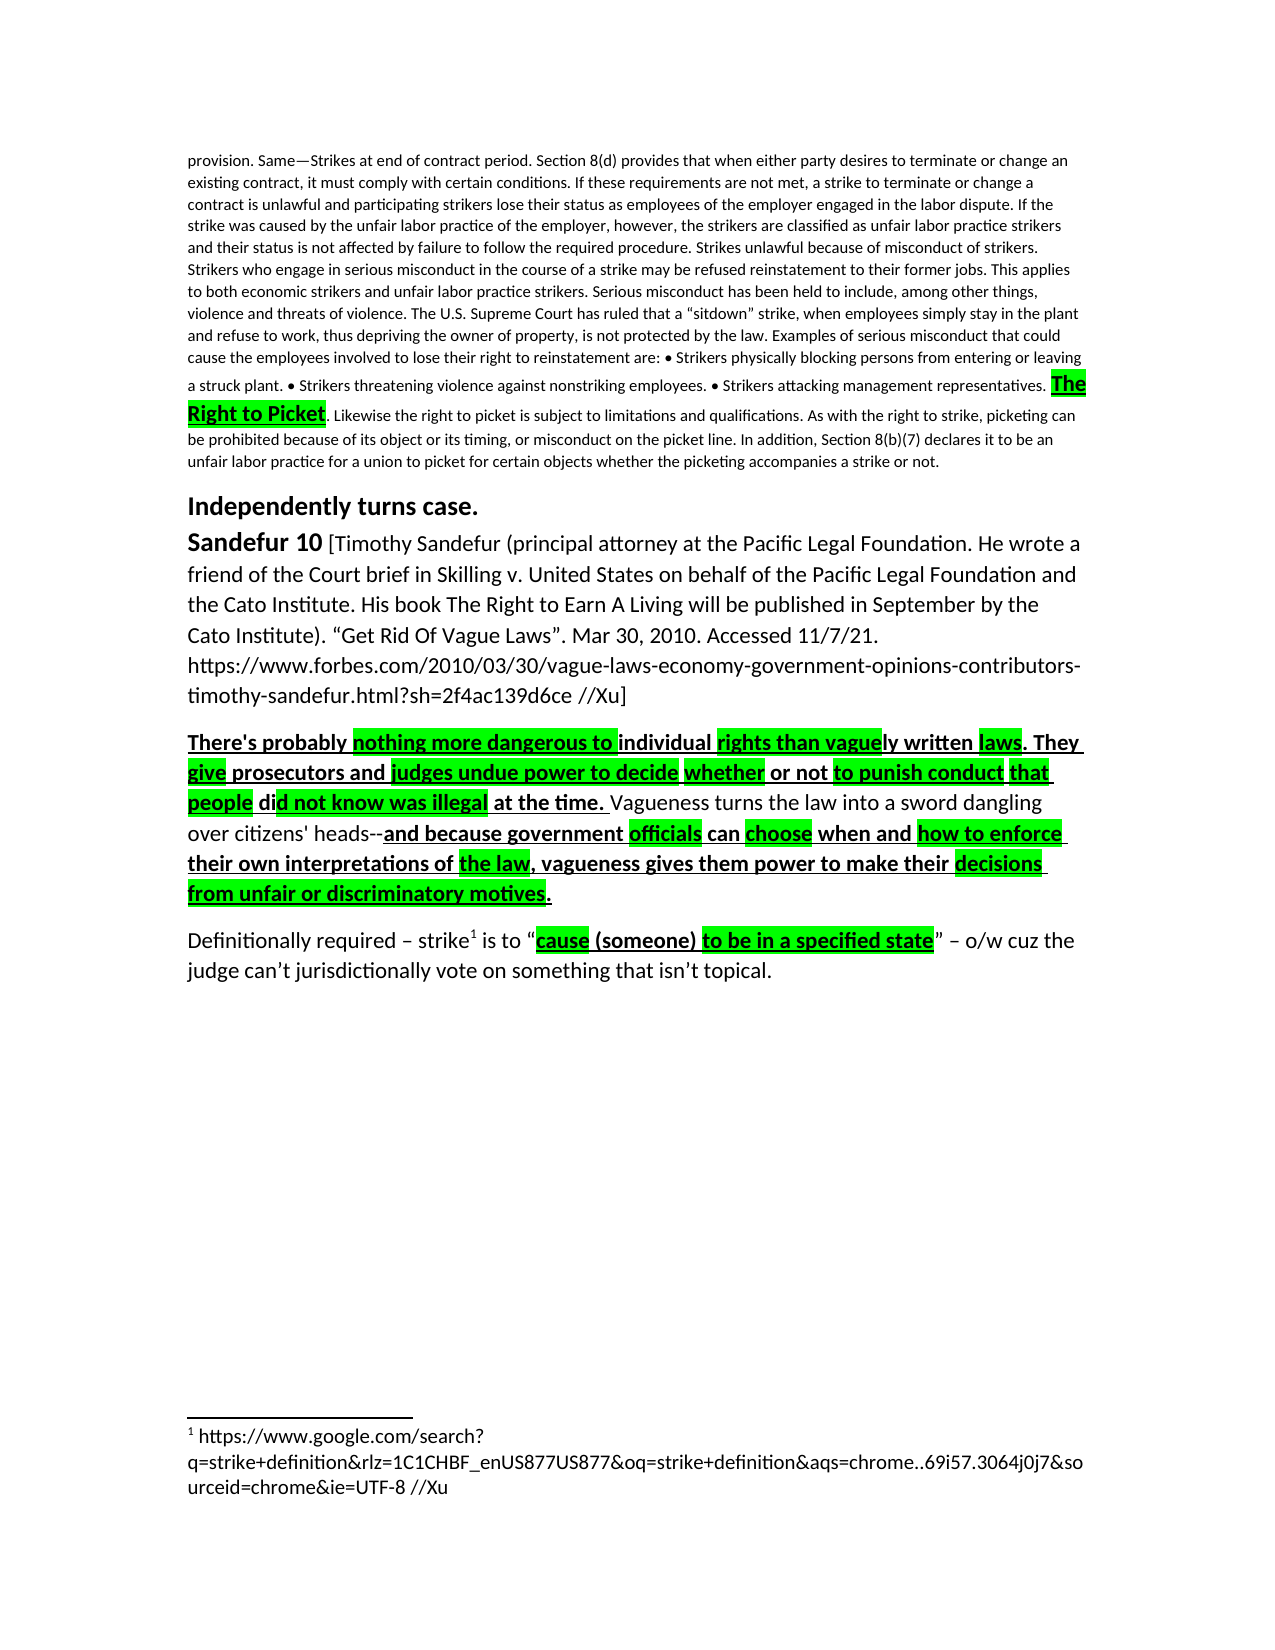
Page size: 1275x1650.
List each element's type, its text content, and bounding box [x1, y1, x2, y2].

subtitle Independently turns case. [187, 489, 1087, 523]
text Sandefur 10 [Timothy Sandefur (principal attorney at the Pacific Legal Foundation. He wrote a friend of the Court brief in Skilling v. United States on behalf of the Pacific Legal Foundation and the Cato Institute. His book The Right to Earn A Living will be published in September by the Cato Institute). “Get Rid Of Vague Laws”. Mar 30, 2010. Accessed 11/7/21. https://www.forbes.com/2010/03/30/vague-laws-economy-government-opinions-contributors-timothy-sandefur.html?sh=2f4ac139d6ce //Xu] [187, 525, 1087, 709]
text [187, 150, 1087, 471]
text Definitionally required – strike is to “cause (someone) to be in a specified state” – o/w cuz the judge can’t jurisdictionally vote on something that isn’t topical. [187, 926, 1087, 984]
text There's probably nothing more dangerous to individual rights than vaguely written laws. They give prosecutors and judges undue power to decide whether or not to punish conduct that people did not know was illegal at the time. Vagueness turns the law into a sword dangling over citizens' heads--and because government officials can choose when and how to enforce their own interpretations of the law, vagueness gives them power to make their decisions from unfair or discriminatory motives. [187, 728, 1087, 907]
